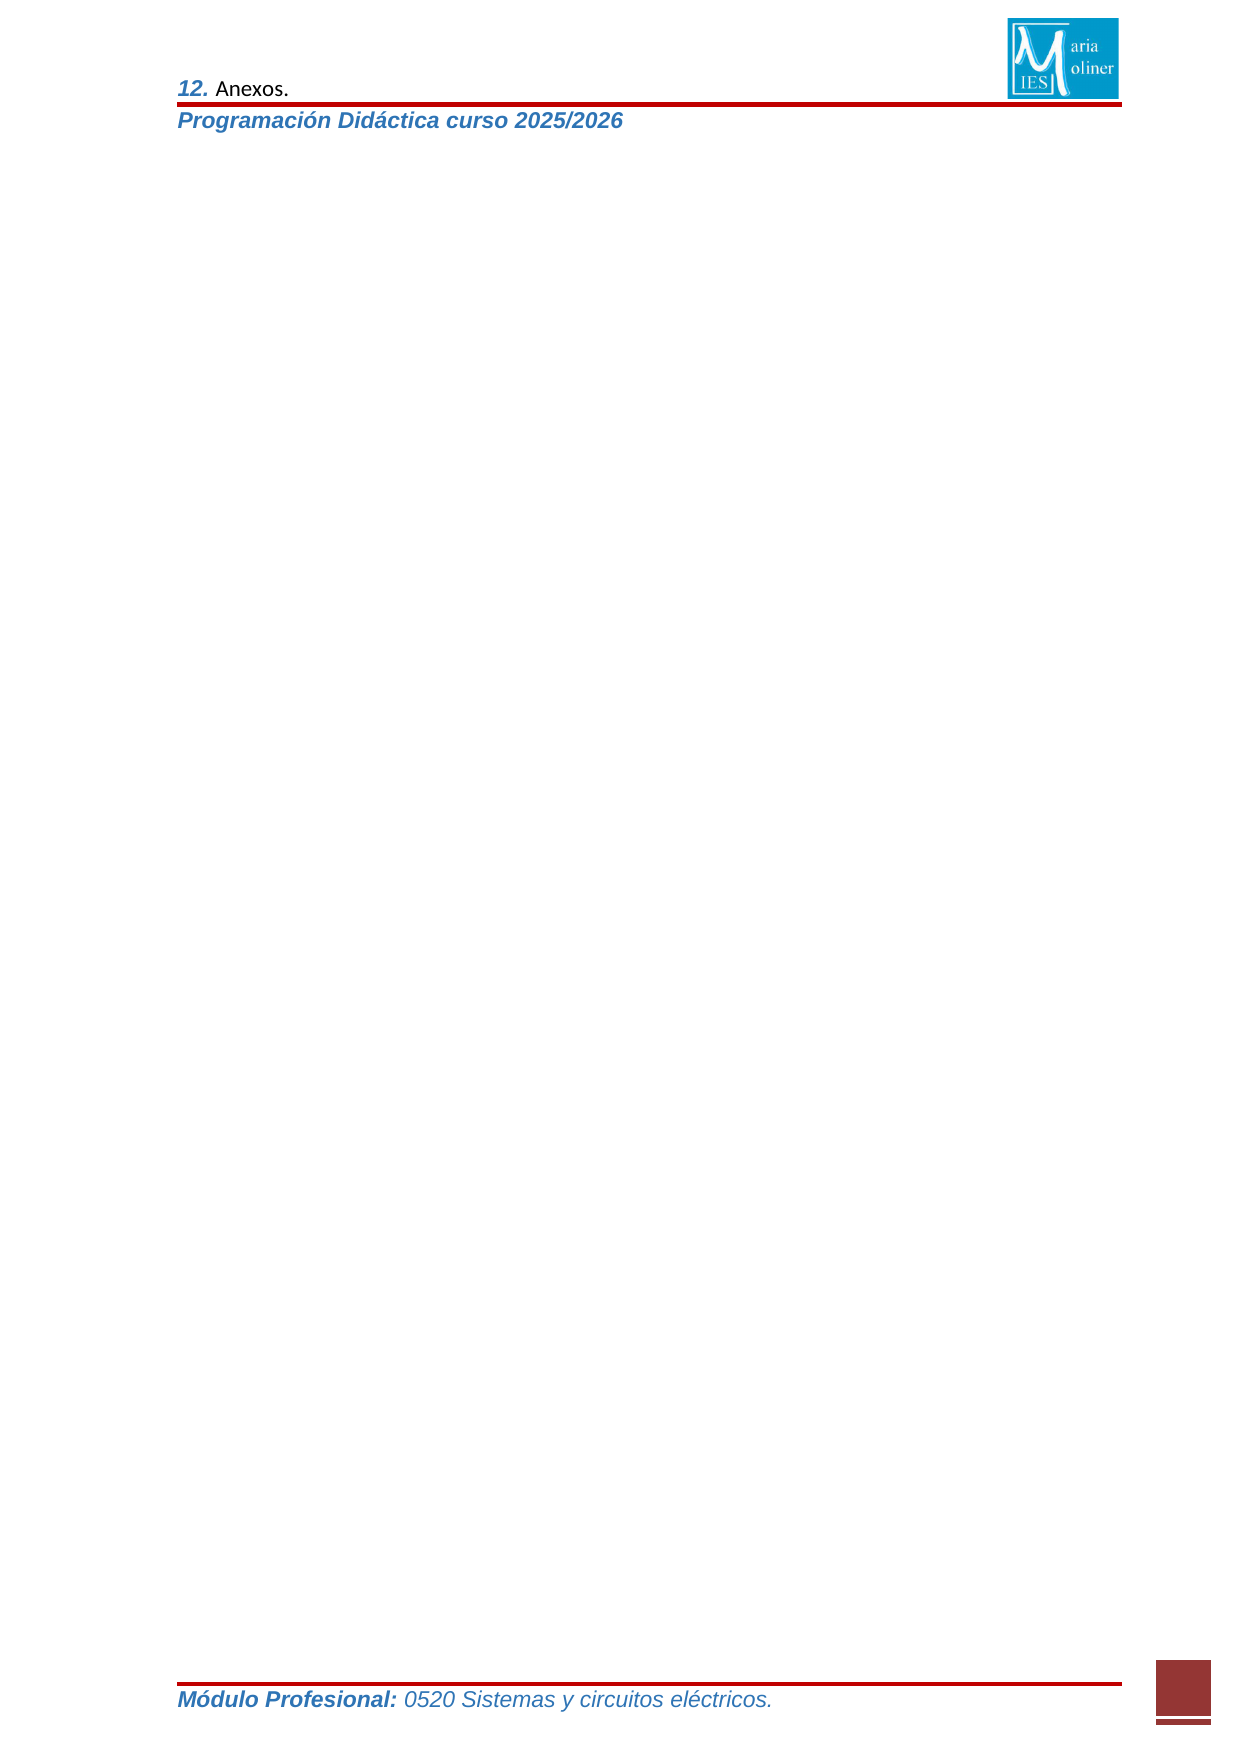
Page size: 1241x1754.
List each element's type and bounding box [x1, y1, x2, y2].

picture [1091, 45, 1098, 51]
picture [1092, 66, 1098, 73]
picture [1013, 24, 1070, 96]
